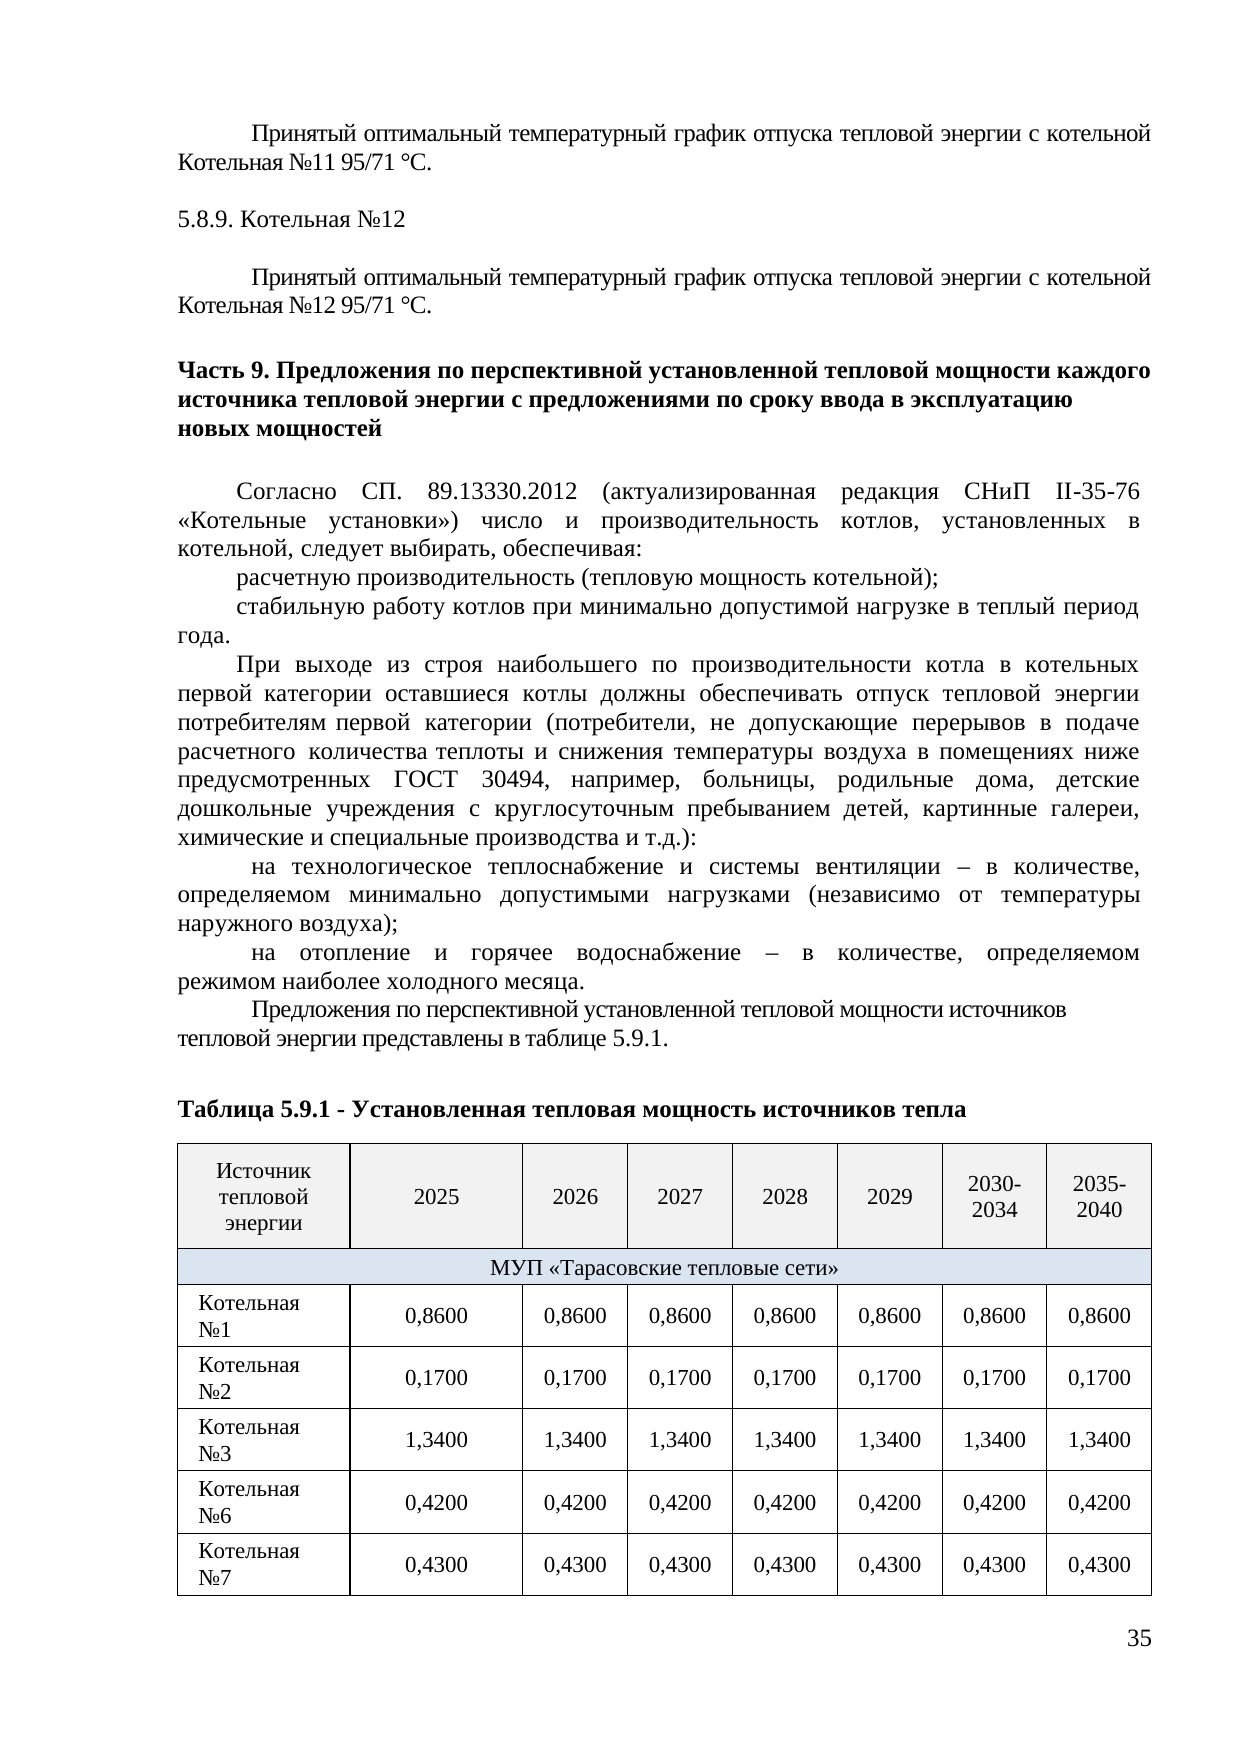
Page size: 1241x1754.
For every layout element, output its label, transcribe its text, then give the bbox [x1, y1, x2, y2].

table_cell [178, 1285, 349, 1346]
text Таблица 5.9.1 - Установленная тепловая мощность источников тепла [177, 1094, 1152, 1122]
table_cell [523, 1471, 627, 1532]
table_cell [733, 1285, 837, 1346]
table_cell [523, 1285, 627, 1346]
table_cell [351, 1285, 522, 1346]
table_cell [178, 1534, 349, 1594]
text 5.8.9. Котельная №12 [177, 204, 1152, 233]
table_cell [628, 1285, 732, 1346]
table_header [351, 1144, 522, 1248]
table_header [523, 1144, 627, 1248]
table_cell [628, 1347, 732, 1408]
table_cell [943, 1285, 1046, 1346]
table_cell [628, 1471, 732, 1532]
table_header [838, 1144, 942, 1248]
text стабильную работу котлов при минимально допустимой нагрузке в теплый период года. [177, 591, 1139, 648]
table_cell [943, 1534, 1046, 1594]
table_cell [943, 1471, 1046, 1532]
text При выходе из строя наибольшего по производительности котла в котельных первой категории оставшиеся котлы должны обеспечивать отпуск тепловой энергии потребителям первой категории (потребители, не допускающие перерывов в подаче расчетного количества теплоты и снижения температуры воздуха в помещениях ниже предусмотренных ГОСТ 30494, например, больницы, родильные дома, детские дошкольные учреждения с круглосуточным пребыванием детей, картинные галереи, химические и специальные производства и т.д.): [177, 649, 1139, 851]
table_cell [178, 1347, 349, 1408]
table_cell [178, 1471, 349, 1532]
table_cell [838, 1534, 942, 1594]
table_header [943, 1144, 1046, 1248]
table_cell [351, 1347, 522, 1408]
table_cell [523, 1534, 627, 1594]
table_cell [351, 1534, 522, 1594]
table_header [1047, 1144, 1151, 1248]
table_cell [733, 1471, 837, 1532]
text расчетную производительность (тепловую мощность котельной); [177, 562, 1152, 591]
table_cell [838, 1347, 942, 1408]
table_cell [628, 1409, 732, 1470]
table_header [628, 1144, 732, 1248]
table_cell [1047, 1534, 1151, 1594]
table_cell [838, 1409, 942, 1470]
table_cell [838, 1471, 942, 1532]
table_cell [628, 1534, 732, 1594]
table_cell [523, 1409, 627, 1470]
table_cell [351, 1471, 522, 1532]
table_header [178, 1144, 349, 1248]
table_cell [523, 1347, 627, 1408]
text Принятый оптимальный температурный график отпуска тепловой энергии с котельной Котельная №12 95/71 °С. [177, 262, 1152, 319]
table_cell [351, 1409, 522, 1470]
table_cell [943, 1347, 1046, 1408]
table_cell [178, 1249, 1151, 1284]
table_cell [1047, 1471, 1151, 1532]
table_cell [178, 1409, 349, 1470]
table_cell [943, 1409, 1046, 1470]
text на отопление и горячее водоснабжение – в количестве, определяемом режимом наиболее холодного месяца. [177, 937, 1140, 994]
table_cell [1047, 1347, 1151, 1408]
text на технологическое теплоснабжение и системы вентиляции – в количестве, определяемом минимально допустимыми нагрузками (независимо от температуры наружного воздуха); [177, 851, 1140, 937]
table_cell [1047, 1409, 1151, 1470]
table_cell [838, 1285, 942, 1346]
subtitle Часть 9. Предложения по перспективной установленной тепловой мощности каждого источника тепловой энергии с предложениями по сроку ввода в эксплуатацию новых мощностей [177, 355, 1152, 442]
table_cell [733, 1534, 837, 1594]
text Принятый оптимальный температурный график отпуска тепловой энергии с котельной Котельная №11 95/71 °С. [177, 118, 1152, 176]
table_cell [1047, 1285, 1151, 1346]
text Предложения по перспективной установленной тепловой мощности источников тепловой энергии представлены в таблице 5.9.1. [177, 994, 1152, 1052]
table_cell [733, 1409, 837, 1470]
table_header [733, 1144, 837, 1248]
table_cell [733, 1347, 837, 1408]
text Согласно СП. 89.13330.2012 (актуализированная редакция СНиП II-35-76 «Котельные установки») число и производительность котлов, установленных в котельной, следует выбирать, обеспечивая: [177, 476, 1140, 562]
